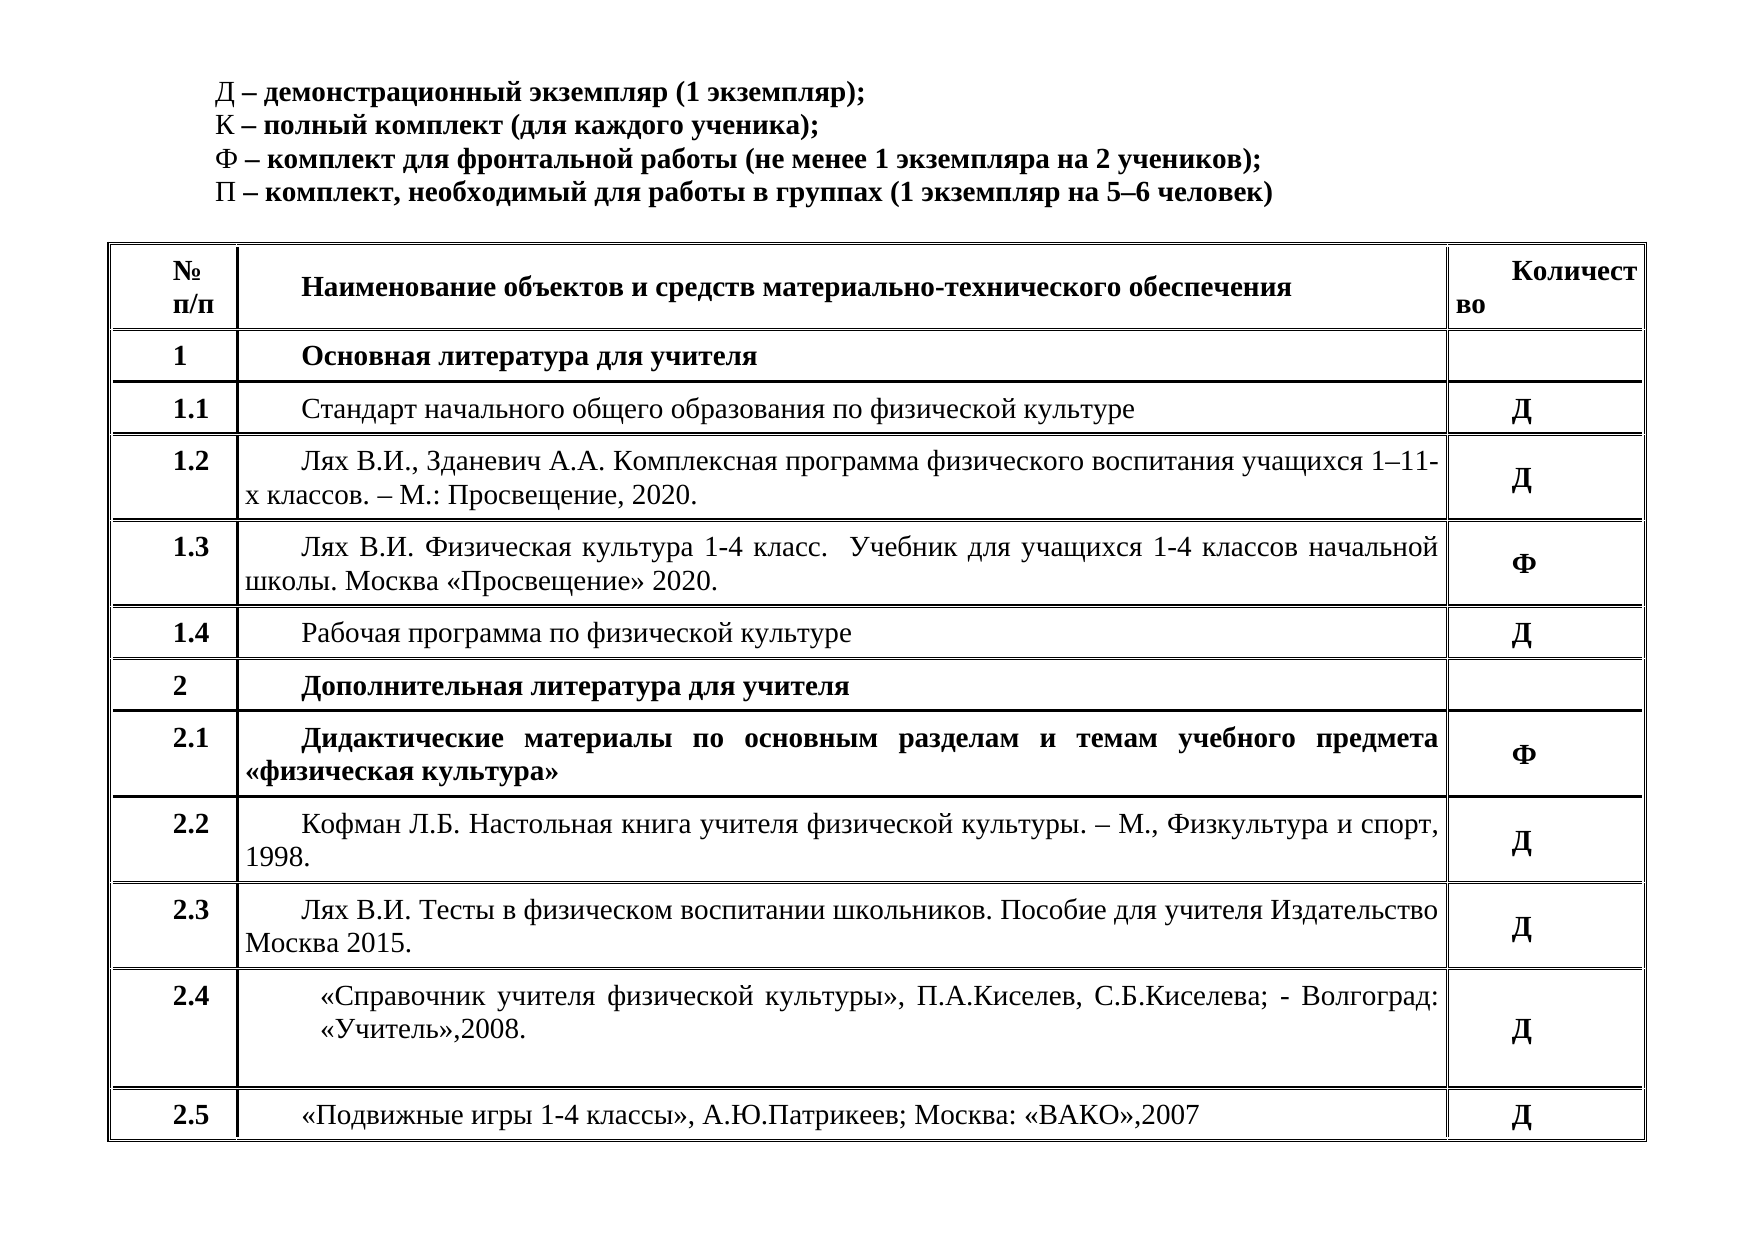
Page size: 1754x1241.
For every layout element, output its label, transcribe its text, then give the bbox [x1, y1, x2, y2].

table_cell 2.1 [111, 709, 236, 795]
text Д – демонстрационный экземпляр (1 экземпляр); К – полный комплект (для каждого ученика); Ф – комплект для фронтальной работы (не менее 1 экземпляра на 2 учеников); П – комплект, необходимый для работы в группах (1 экземпляр на 5–6 человек) [215, 74, 1636, 208]
table_cell 1.4 [111, 604, 236, 657]
table_cell 2.3 [109, 881, 237, 967]
table_header № п/п [109, 243, 237, 327]
table_cell 1.1 [111, 380, 236, 432]
table_cell 2.4 [109, 967, 237, 1086]
table_cell Лях В.И., Зданевич А.А. Комплексная программа физического воспитания учащихся 1–11-х классов. – М.: Просвещение, 2020. [239, 436, 1446, 518]
table_cell Ф [1449, 518, 1644, 604]
table_cell Д [1449, 432, 1644, 518]
table_header Количество [1448, 245, 1644, 327]
table_cell «Подвижные игры 1-4 классы», А.Ю.Патрикеев; Москва: «ВАКО»,2007 [237, 1090, 1448, 1139]
table_cell 1.2 [111, 432, 236, 518]
table_cell 1.3 [111, 518, 236, 604]
table_cell Дидактические материалы по основным разделам и темам учебного предмета «физическая культура» [239, 712, 1446, 795]
table_cell Д [1449, 380, 1644, 432]
table_cell Стандарт начального общего образования по физической культуре [239, 383, 1446, 432]
table_cell «Справочник учителя физической культуры», П.А.Киселев, С.Б.Киселева; - Волгоград: «Учитель»,2008. [239, 970, 1446, 1086]
table_cell Д [1449, 604, 1644, 657]
table_cell Д [1448, 881, 1645, 967]
table_cell Кофман Л.Б. Настольная книга учителя физической культуры. – М., Физкультура и спорт, 1998. [239, 798, 1446, 881]
table_cell Дополнительная литература для учителя [239, 660, 1446, 709]
table_cell 2.5 [111, 1086, 237, 1139]
table_cell Д [1448, 1086, 1644, 1139]
table_header Наименование объектов и средств материально-технического обеспечения [237, 245, 1448, 327]
table_cell Д [1448, 967, 1645, 1086]
table_cell [1449, 328, 1644, 380]
table_cell Д [1449, 795, 1644, 881]
table_cell Рабочая программа по физической культуре [239, 608, 1446, 657]
table_cell 2 [109, 657, 237, 709]
table_cell [1448, 657, 1645, 709]
table_cell 1 [111, 328, 236, 380]
table_cell Лях В.И. Физическая культура 1-4 класс. Учебник для учащихся 1-4 классов начальной школы. Москва «Просвещение» 2020. [239, 522, 1446, 604]
table_cell Ф [1449, 709, 1644, 795]
table_cell Лях В.И. Тесты в физическом воспитании школьников. Пособие для учителя Издательство Москва 2015. [239, 884, 1446, 967]
table_cell 2.2 [111, 795, 236, 881]
table_cell Основная литература для учителя [239, 331, 1446, 380]
